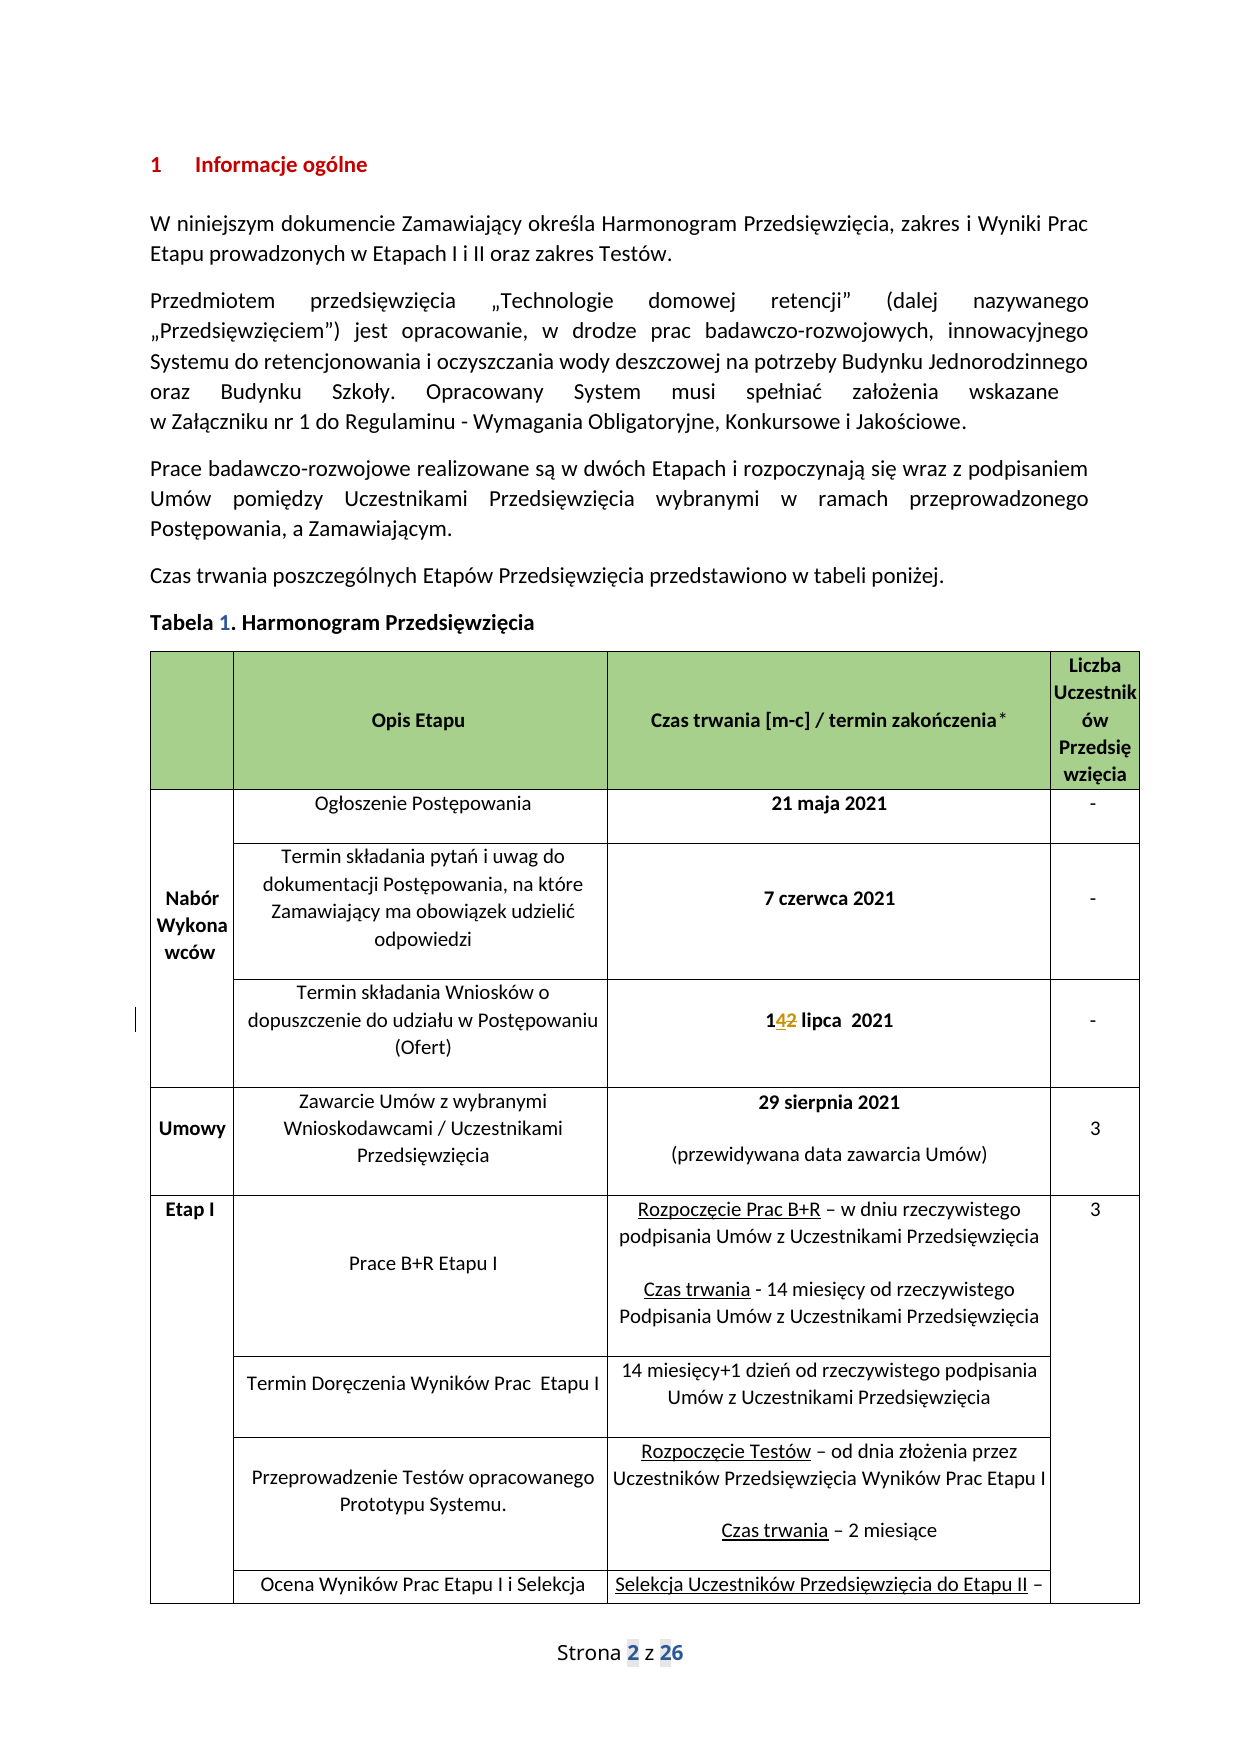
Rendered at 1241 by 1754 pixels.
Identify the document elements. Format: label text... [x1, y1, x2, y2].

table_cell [234, 1571, 607, 1603]
table_cell 3 [1051, 1088, 1139, 1195]
table_header Liczba Uczestników Przedsięwzięcia [1051, 652, 1139, 789]
text Tabela 1. Harmonogram Przedsięwzięcia [150, 608, 1090, 636]
table_cell Termin składania pytań i uwag do dokumentacji Postępowania, na które Zamawiający ma obowiązek udzielić odpowiedzi [234, 844, 607, 978]
table_cell Ogłoszenie Postępowania [234, 790, 607, 843]
text Prace badawczo-rozwojowe realizowane są w dwóch Etapach i rozpoczynają się wraz z podpisaniem Umów pomiędzy Uczestnikami Przedsięwzięcia wybranymi w ramach przeprowadzonego Postępowania, a Zamawiającym. [150, 454, 1090, 543]
table_cell Termin składania Wniosków o dopuszczenie do udziału w Postępowaniu (Ofert) [234, 980, 607, 1087]
table_cell Prace B+R Etapu I [234, 1196, 607, 1356]
text W niniejszym dokumencie Zamawiający określa Harmonogram Przedsięwzięcia, zakres i Wyniki Prac Etapu prowadzonych w Etapach I i II oraz zakres Testów. [150, 209, 1090, 268]
table_cell Zawarcie Umów z wybranymi Wnioskodawcami / Uczestnikami Przedsięwzięcia [234, 1088, 607, 1195]
table_cell - [1051, 980, 1139, 1087]
table_cell Etap I [151, 1196, 233, 1603]
table_header [151, 652, 233, 789]
table_cell 1 lipca 2021 [608, 980, 1050, 1087]
table_cell Umowy [151, 1088, 233, 1195]
table_cell 14 miesięcy+1 dzień od rzeczywistego podpisania Umów z Uczestnikami Przedsięwzięcia [608, 1357, 1050, 1437]
table_cell Rozpoczęcie Prac B+R – w dniu rzeczywistego podpisania Umów z Uczestnikami Przedsięwzięcia Czas trwania - 14 miesięcy od rzeczywistego Podpisania Umów z Uczestnikami Przedsięwzięcia [608, 1196, 1050, 1356]
table_cell - [1051, 844, 1139, 978]
table_header Opis Etapu [234, 652, 607, 789]
table_cell Nabór Wykonawców [151, 790, 233, 1087]
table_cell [608, 1571, 1050, 1603]
table_cell Przeprowadzenie Testów opracowanego Prototypu Systemu. [234, 1438, 607, 1570]
table_cell 21 maja 2021 [608, 790, 1050, 843]
table_cell Termin Doręczenia Wyników Prac Etapu I [234, 1357, 607, 1437]
table_cell 29 sierpnia 2021 (przewidywana data zawarcia Umów) [608, 1088, 1050, 1195]
text Przedmiotem przedsięwzięcia „Technologie domowej retencji” (dalej nazywanego „Przedsięwzięciem”) jest opracowanie, w drodze prac badawczo-rozwojowych, innowacyjnego Systemu do retencjonowania i oczyszczania wody deszczowej na potrzeby Budynku Jednorodzinnego oraz Budynku Szkoły. Opracowany System musi spełniać założenia wskazane w Załączniku nr 1 do Regulaminu - Wymagania Obligatoryjne, Konkursowe i Jakościowe. [150, 286, 1090, 435]
subtitle Informacje ogólne [150, 150, 1090, 178]
table_cell - [1051, 790, 1139, 843]
table_cell Rozpoczęcie Testów – od dnia złożenia przez Uczestników Przedsięwzięcia Wyników Prac Etapu I Czas trwania – 2 miesiące [608, 1438, 1050, 1570]
table_header Czas trwania [m-c] / termin zakończenia* [608, 652, 1050, 789]
table_cell 3 [1051, 1196, 1139, 1603]
text Czas trwania poszczególnych Etapów Przedsięwzięcia przedstawiono w tabeli poniżej. [150, 561, 1090, 589]
table_cell 7 czerwca 2021 [608, 844, 1050, 978]
